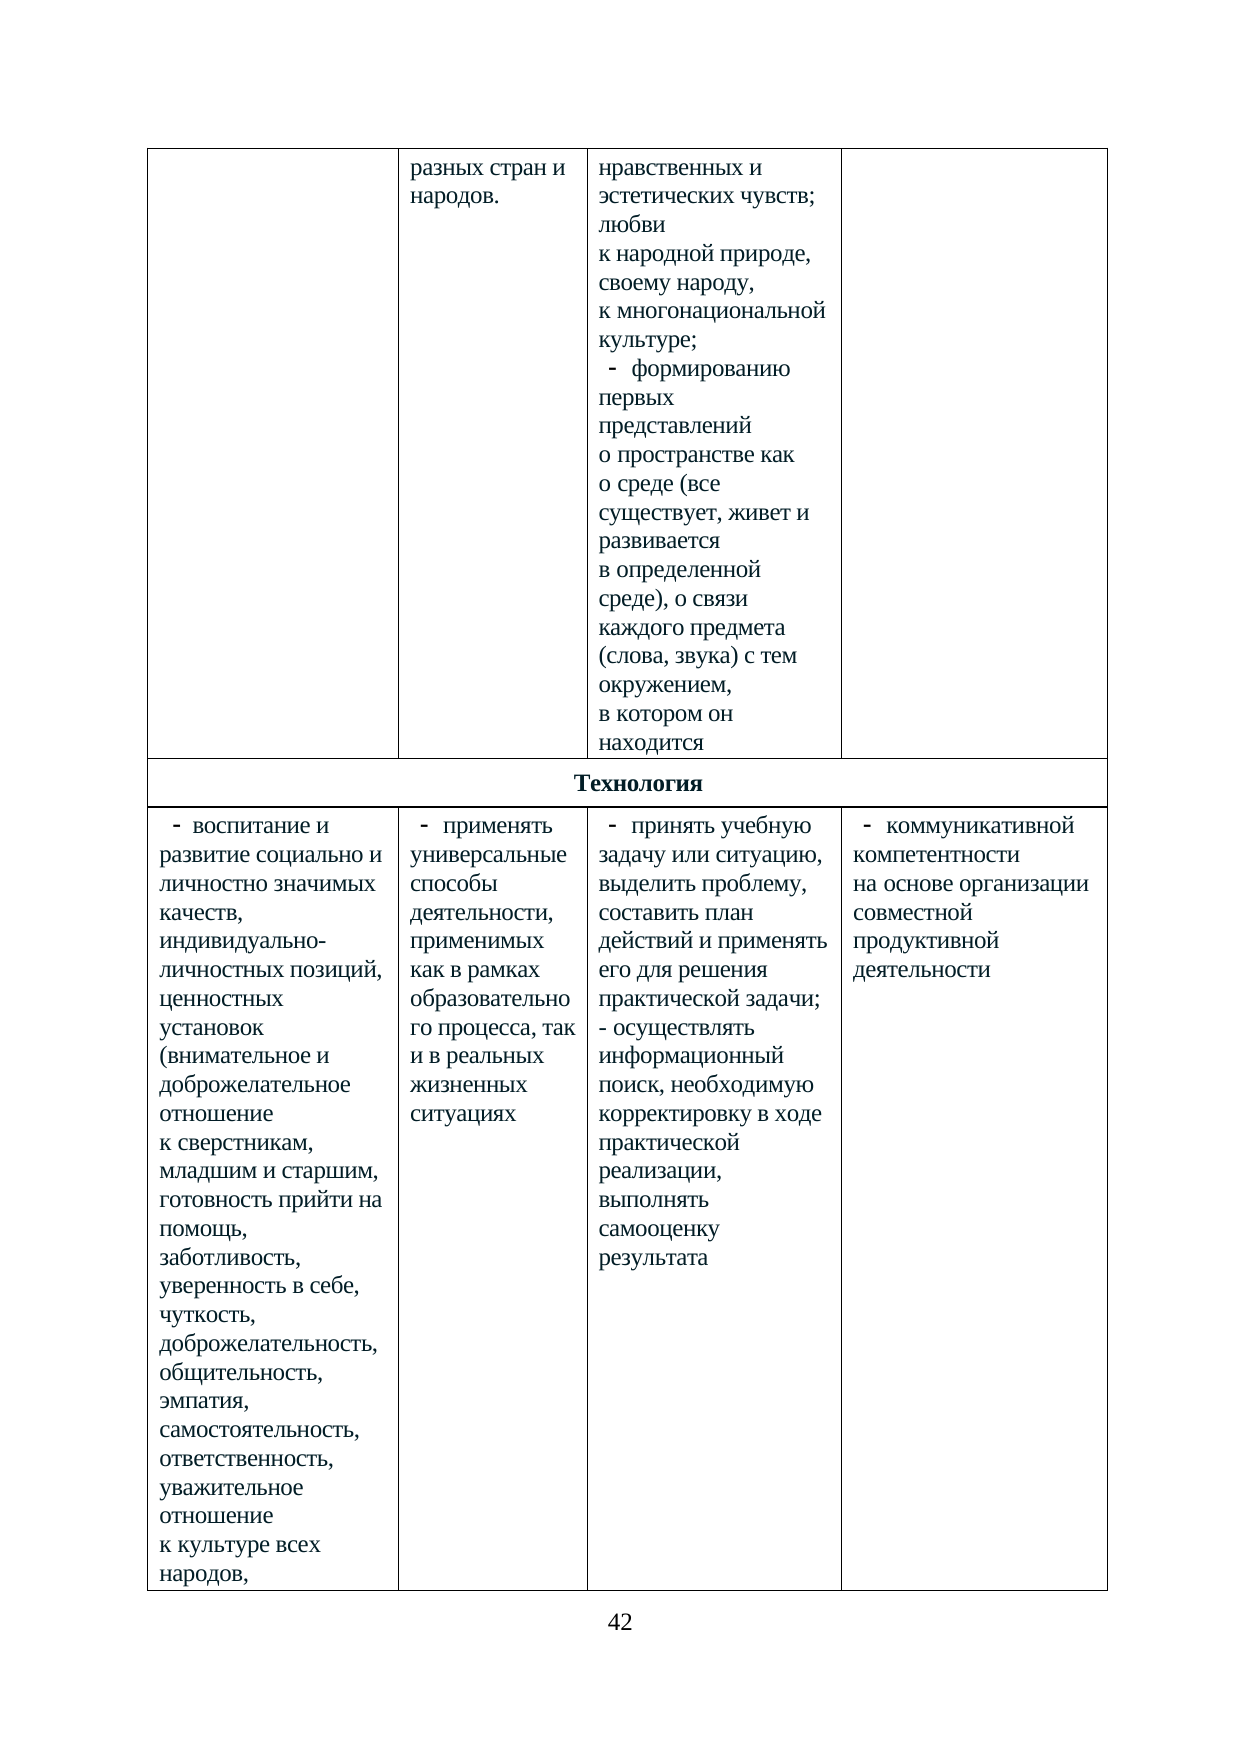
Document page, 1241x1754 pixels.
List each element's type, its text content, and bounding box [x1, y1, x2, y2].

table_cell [399, 808, 587, 1589]
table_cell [588, 808, 841, 1589]
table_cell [148, 808, 398, 1589]
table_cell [399, 149, 587, 758]
table_cell Технология [148, 759, 1107, 806]
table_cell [148, 149, 398, 758]
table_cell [842, 149, 1107, 758]
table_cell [842, 808, 1107, 1589]
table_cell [588, 149, 841, 758]
